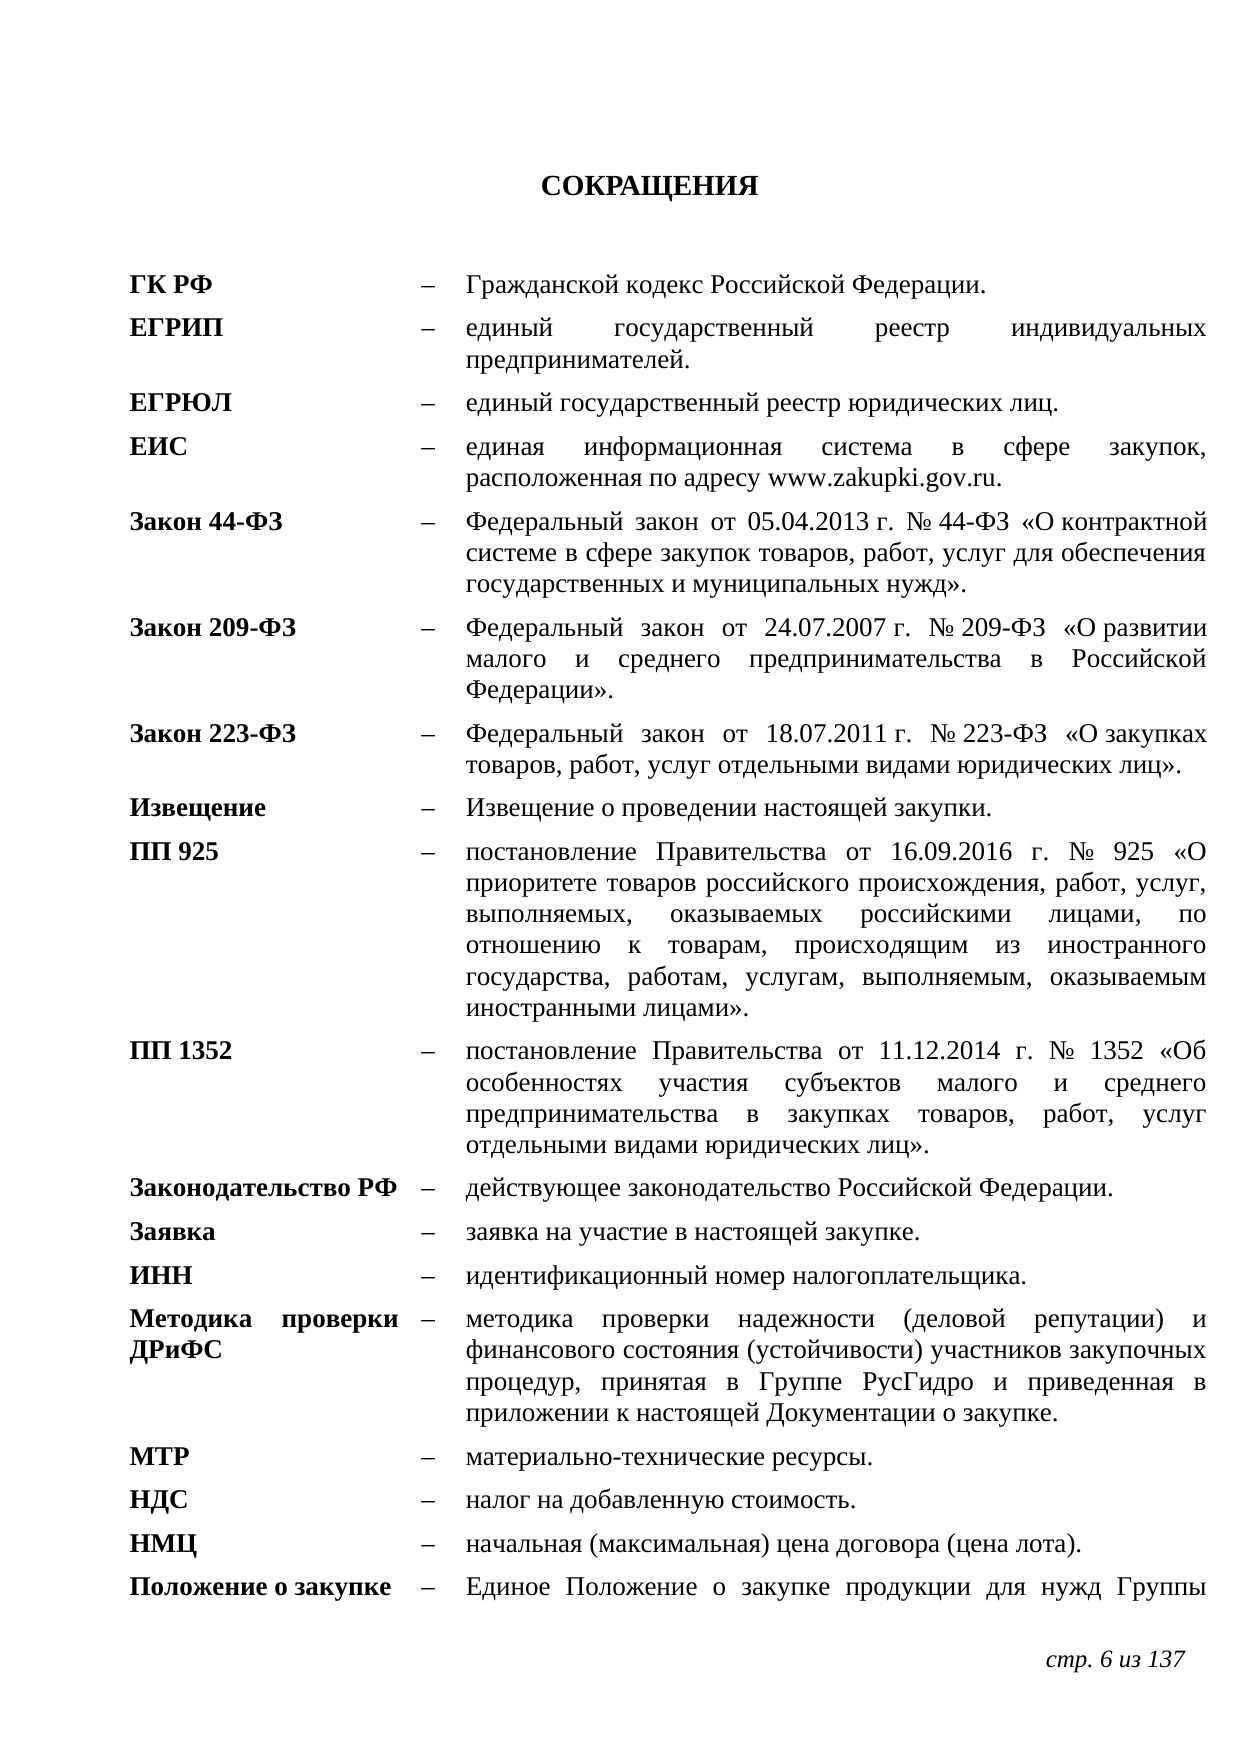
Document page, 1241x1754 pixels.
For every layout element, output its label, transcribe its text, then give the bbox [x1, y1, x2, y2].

subtitle СОКРАЩЕНИЯ [118, 168, 1181, 202]
table_cell Извещение [118, 779, 410, 823]
table_cell постановление Правительства от 16.09.2016 г. № 925 «О приоритете товаров российского происхождения, работ, услуг, выполняемых, оказываемых российскими лицами, по отношению к товарам, происходящим из иностранного государства, работам, услугам, выполняемым, оказываемым иностранными лицами». [454, 823, 1218, 1022]
table_cell Закон 209-ФЗ [118, 598, 410, 704]
table_cell ЕГРЮЛ [118, 374, 410, 417]
table_header ГК РФ [118, 255, 410, 299]
table_cell ЕИС [118, 418, 410, 492]
table_cell – [410, 299, 454, 374]
table_cell – [410, 1471, 454, 1514]
table_cell – [410, 1427, 454, 1471]
table_cell – [410, 418, 454, 492]
table_cell – [410, 598, 454, 704]
table_cell Положение о закупке [118, 1558, 410, 1602]
table_cell ИНН [118, 1246, 410, 1290]
table_cell материально-технические ресурсы. [454, 1427, 1218, 1471]
table_cell НМЦ [118, 1514, 410, 1558]
table_cell заявка на участие в настоящей закупке. [454, 1203, 1218, 1246]
table_cell Федеральный закон от 24.07.2007 г. № 209-ФЗ «О развитии малого и среднего предпринимательства в Российской Федерации». [454, 598, 1218, 704]
table_cell идентификационный номер налогоплательщика. [454, 1246, 1218, 1290]
table_cell начальная (максимальная) цена договора (цена лота). [454, 1514, 1218, 1558]
table_cell единый государственный реестр индивидуальных предпринимателей. [454, 299, 1218, 374]
table_cell – [410, 1514, 454, 1558]
table_cell – [410, 1203, 454, 1246]
table_cell ПП 925 [118, 823, 410, 1022]
table_cell – [410, 492, 454, 598]
table_cell Методика проверки ДРиФС [118, 1290, 410, 1427]
table_cell – [410, 1159, 454, 1203]
table_cell Заявка [118, 1203, 410, 1246]
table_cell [454, 1558, 1218, 1602]
table_cell Законодательство РФ [118, 1159, 410, 1203]
table_cell – [410, 1246, 454, 1290]
table_cell ЕГРИП [118, 299, 410, 374]
table_cell МТР [118, 1427, 410, 1471]
table_cell НДС [118, 1471, 410, 1514]
table_cell – [410, 779, 454, 823]
table_cell Федеральный закон от 05.04.2013 г. № 44-ФЗ «О контрактной системе в сфере закупок товаров, работ, услуг для обеспечения государственных и муниципальных нужд». [454, 492, 1218, 598]
table_cell Закон 223-ФЗ [118, 704, 410, 779]
table_cell Закон 44-ФЗ [118, 492, 410, 598]
table_cell Извещение о проведении настоящей закупки. [454, 779, 1218, 823]
table_header – [410, 255, 454, 299]
table_cell методика проверки надежности (деловой репутации) и финансового состояния (устойчивости) участников закупочных процедур, принятая в Группе РусГидро и приведенная в приложении к настоящей Документации о закупке. [454, 1290, 1218, 1427]
table_cell единый государственный реестр юридических лиц. [454, 374, 1218, 417]
table_header Гражданской кодекс Российской Федерации. [454, 255, 1218, 299]
table_cell – [410, 1022, 454, 1159]
table_cell налог на добавленную стоимость. [454, 1471, 1218, 1514]
table_cell – [410, 704, 454, 779]
table_cell – [410, 823, 454, 1022]
table_cell – [410, 1290, 454, 1427]
table_cell ПП 1352 [118, 1022, 410, 1159]
table_cell – [410, 374, 454, 417]
table_cell – [410, 1558, 454, 1602]
table_cell Федеральный закон от 18.07.2011 г. № 223-ФЗ «О закупках товаров, работ, услуг отдельными видами юридических лиц». [454, 704, 1218, 779]
table_cell единая информационная система в сфере закупок, расположенная по адресу www.zakupki.gov.ru. [454, 418, 1218, 492]
table_cell действующее законодательство Российской Федерации. [454, 1159, 1218, 1203]
table_cell постановление Правительства от 11.12.2014 г. № 1352 «Об особенностях участия субъектов малого и среднего предпринимательства в закупках товаров, работ, услуг отдельными видами юридических лиц». [454, 1022, 1218, 1159]
